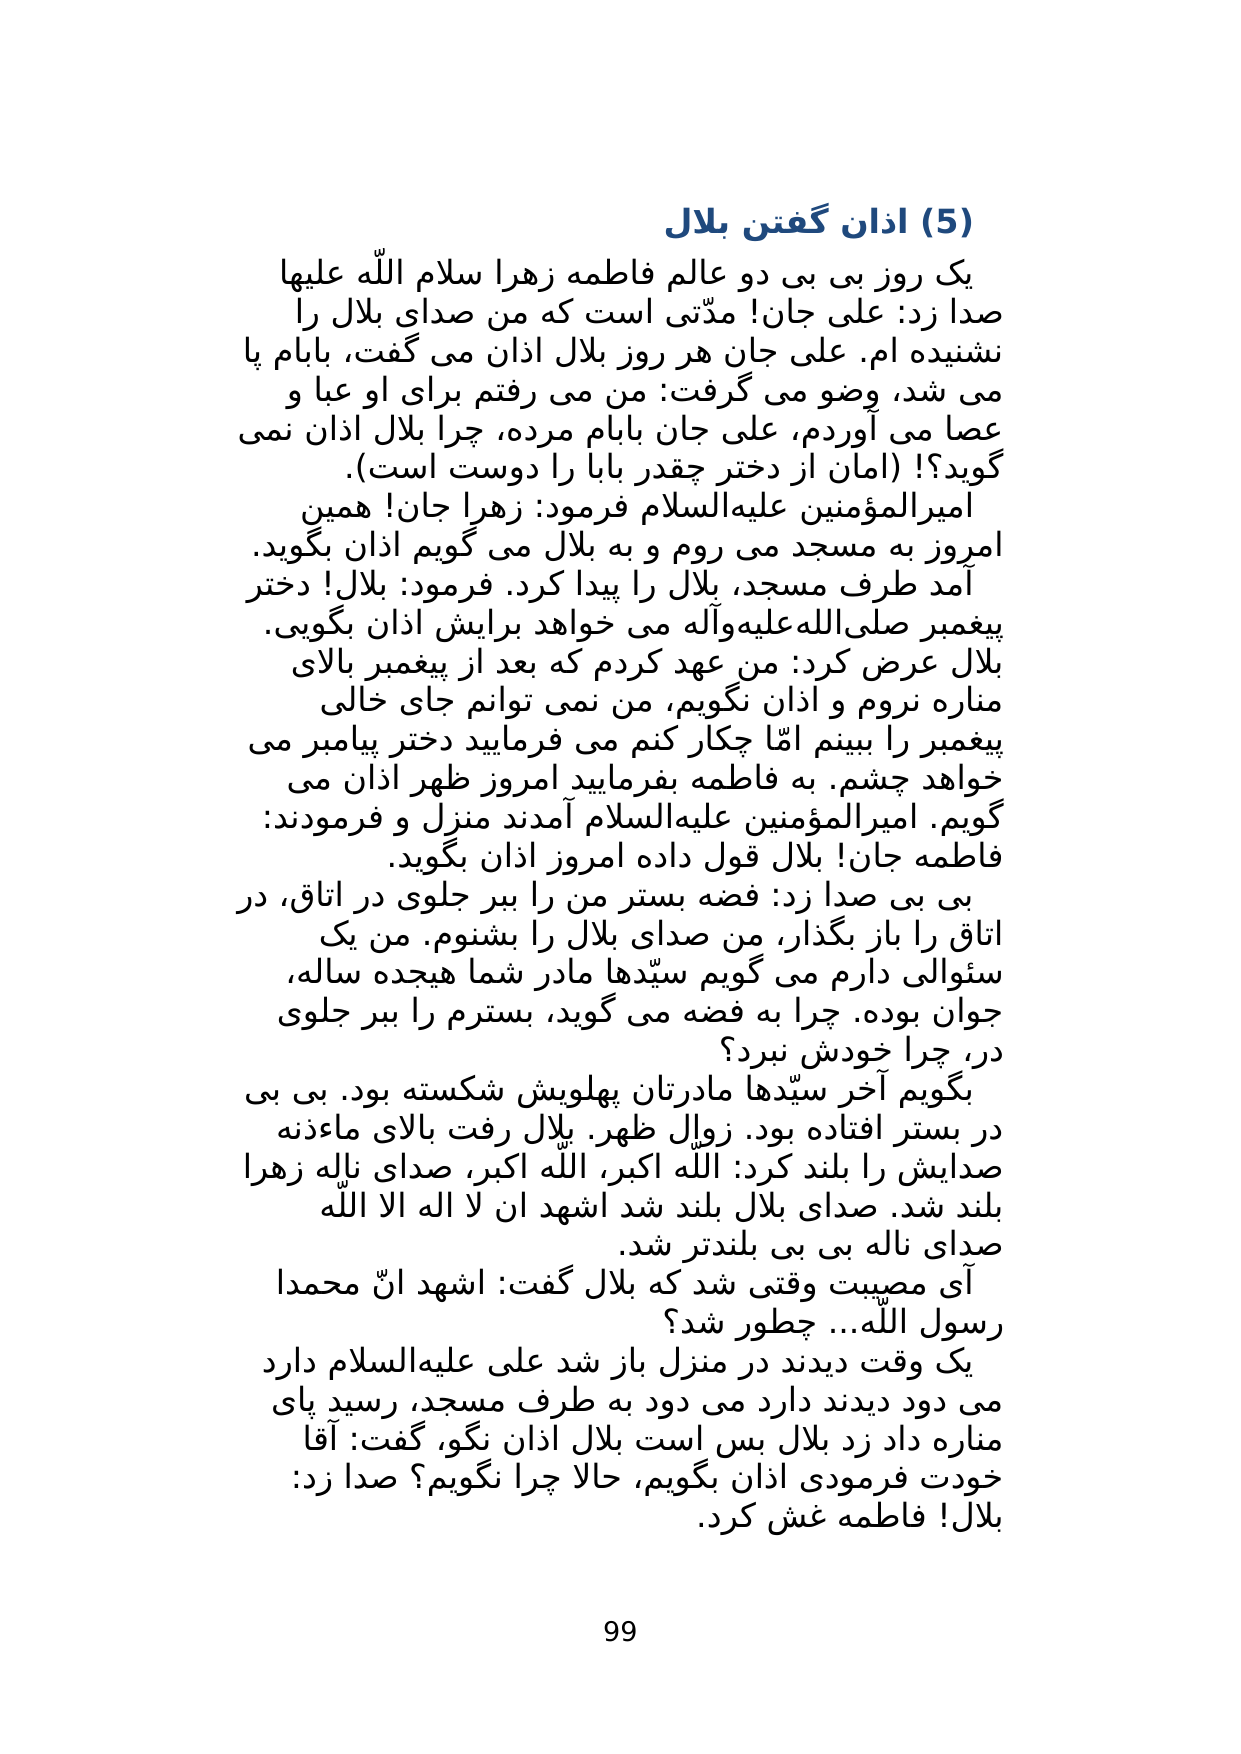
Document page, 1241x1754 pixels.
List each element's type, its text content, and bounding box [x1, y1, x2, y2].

text آی مصیبت وقتی شد که بلال گفت: اشهد انّ محمدا رسول اللّه... چطور شد؟ [236, 1264, 1004, 1341]
text آمد طرف مسجد، بلال را پیدا کرد. فرمود: بلال! دختر پیغمبر صلى‌الله‌علیه‌وآله می خواهد برایش اذان بگویی. بلال عرض کرد: من عهد کردم که بعد از پیغمبر بالای مناره نروم و اذان نگویم، من نمی توانم جای خالی پیغمبر را ببینم امّا چکار کنم می فرمایید دختر پیامبر می خواهد چشم. به فاطمه بفرمایید امروز ظهر اذان می گویم. امیرالمؤمنین علیه‌السلام آمدند منزل و فرمودند: فاطمه جان! بلال قول داده امروز اذان بگوید. [236, 564, 1004, 875]
subtitle (5) اذان گفتن بلال [236, 202, 1004, 241]
text یک روز بی بی دو عالم فاطمه زهرا سلام اللّه علیها صدا زد: علی جان! مدّتی است که من صدای بلال را نشنیده ام. علی جان هر روز بلال اذان می گفت، بابام پا می شد، وضو می گرفت: من می رفتم برای او عبا و عصا می آوردم، علی جان بابام مرده، چرا بلال اذان نمی گوید؟! (امان از دختر چقدر بابا را دوست است). [236, 253, 1004, 487]
text یک وقت دیدند در منزل باز شد علی علیه‌السلام دارد می دود دیدند دارد می دود به طرف مسجد، رسید پای مناره داد زد بلال بس است بلال اذان نگو، گفت: آقا خودت فرمودی اذان بگویم، حالا چرا نگویم؟ صدا زد: بلال! فاطمه غش کرد. [236, 1341, 1004, 1536]
text بی بی صدا زد: فضه بستر من را ببر جلوی در اتاق، در اتاق را باز بگذار، من صدای بلال را بشنوم. من یک سئوالی دارم می گویم سیّدها مادر شما هیجده ساله، جوان بوده. چرا به فضه می گوید، بسترم را ببر جلوی در، چرا خودش نبرد؟ [236, 875, 1004, 1069]
text بگویم آخر سیّدها مادرتان پهلویش شکسته بود. بی بی در بستر افتاده بود. زوال ظهر. بلال رفت بالای ماءذنه صدایش را بلند کرد: اللّه اکبر، اللّه اکبر، صدای ناله زهرا بلند شد. صدای بلال بلند شد اشهد ان لا اله الا اللّه صدای ناله بی بی بلندتر شد. [236, 1069, 1004, 1264]
text امیرالمؤمنین علیه‌السلام فرمود: زهرا جان! همین امروز به مسجد می روم و به بلال می گویم اذان بگوید. [236, 487, 1004, 564]
